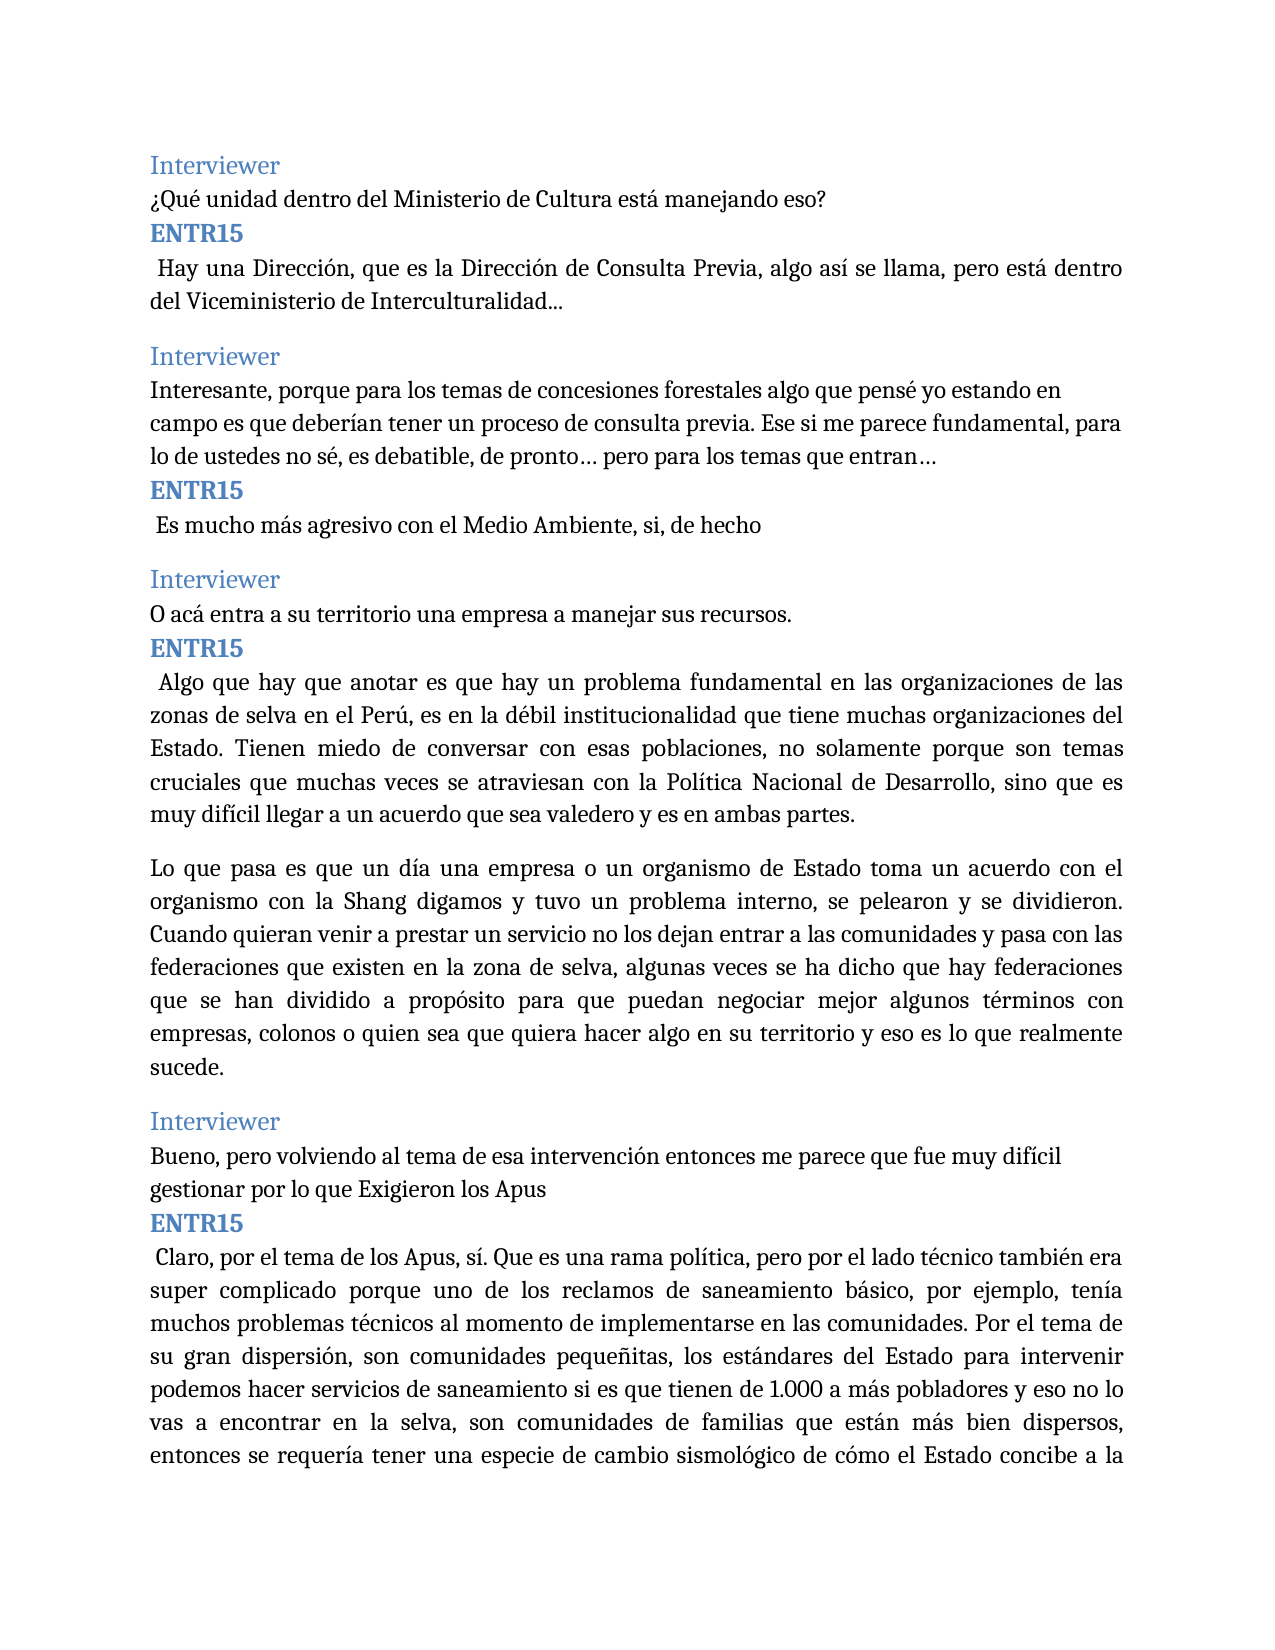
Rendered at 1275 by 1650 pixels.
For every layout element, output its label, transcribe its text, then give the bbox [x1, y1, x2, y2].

text ENTR15 Hay una Dirección, que es la Dirección de Consulta Previa, algo así se llama, pero está dentro del Viceministerio de Interculturalidad... [150, 218, 1125, 316]
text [150, 1208, 1125, 1470]
text ENTR15 Algo que hay que anotar es que hay un problema fundamental en las organizaciones de las zonas de selva en el Perú, es en la débil institucionalidad que tiene muchas organizaciones del Estado. Tienen miedo de conversar con esas poblaciones, no solamente porque son temas cruciales que muchas veces se atraviesan con la Política Nacional de Desarrollo, sino que es muy difícil llegar a un acuerdo que sea valedero y es en ambas partes. [150, 633, 1125, 829]
subtitle Interviewer Interesante, porque para los temas de concesiones forestales algo que pensé yo estando en campo es que deberían tener un proceso de consulta previa. Ese si me parece fundamental, para lo de ustedes no sé, es debatible, de pronto… pero para los temas que entran… [150, 341, 1125, 471]
subtitle Interviewer ¿Qué unidad dentro del Ministerio de Cultura está manejando eso? [150, 150, 1125, 214]
subtitle Interviewer Bueno, pero volviendo al tema de esa intervención entonces me parece que fue muy difícil gestionar por lo que Exigieron los Apus [150, 1106, 1125, 1203]
text Lo que pasa es que un día una empresa o un organismo de Estado toma un acuerdo con el organismo con la Shang digamos y tuvo un problema interno, se pelearon y se dividieron. Cuando quieran venir a prestar un servicio no los dejan entrar a las comunidades y pasa con las federaciones que existen en la zona de selva, algunas veces se ha dicho que hay federaciones que se han dividido a propósito para que puedan negociar mejor algunos términos con empresas, colonos o quien sea que quiera hacer algo en su territorio y eso es lo que realmente sucede. [150, 854, 1125, 1081]
text ENTR15 Es mucho más agresivo con el Medio Ambiente, si, de hecho [150, 475, 1125, 539]
subtitle Interviewer O acá entra a su territorio una empresa a manejar sus recursos. [150, 564, 1125, 629]
